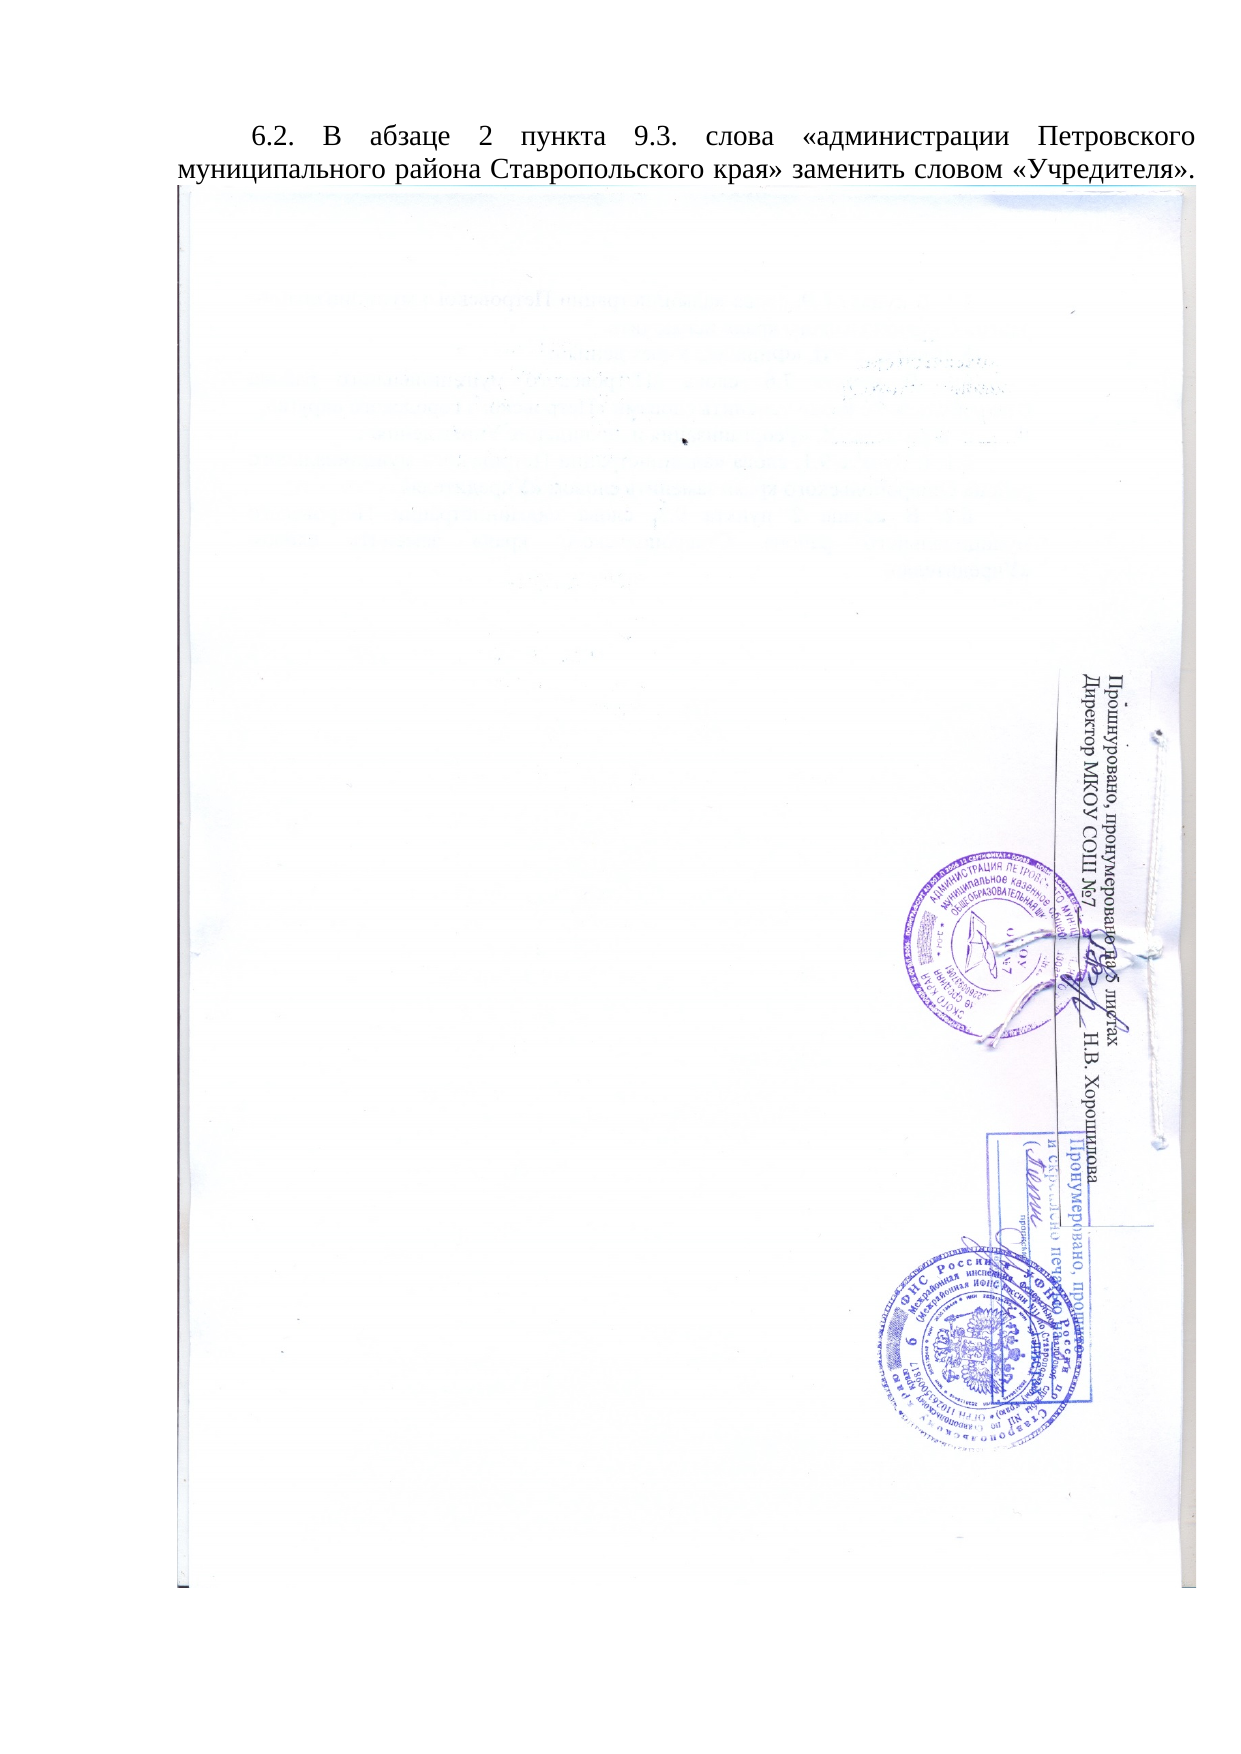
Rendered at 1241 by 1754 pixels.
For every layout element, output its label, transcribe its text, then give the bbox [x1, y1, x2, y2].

picture [177, 185, 1197, 1588]
text 6.2. В абзаце 2 пункта 9.3. слова «администрации Петровского муниципального района Ставропольского края» заменить словом «Учредителя». [177, 118, 1196, 185]
